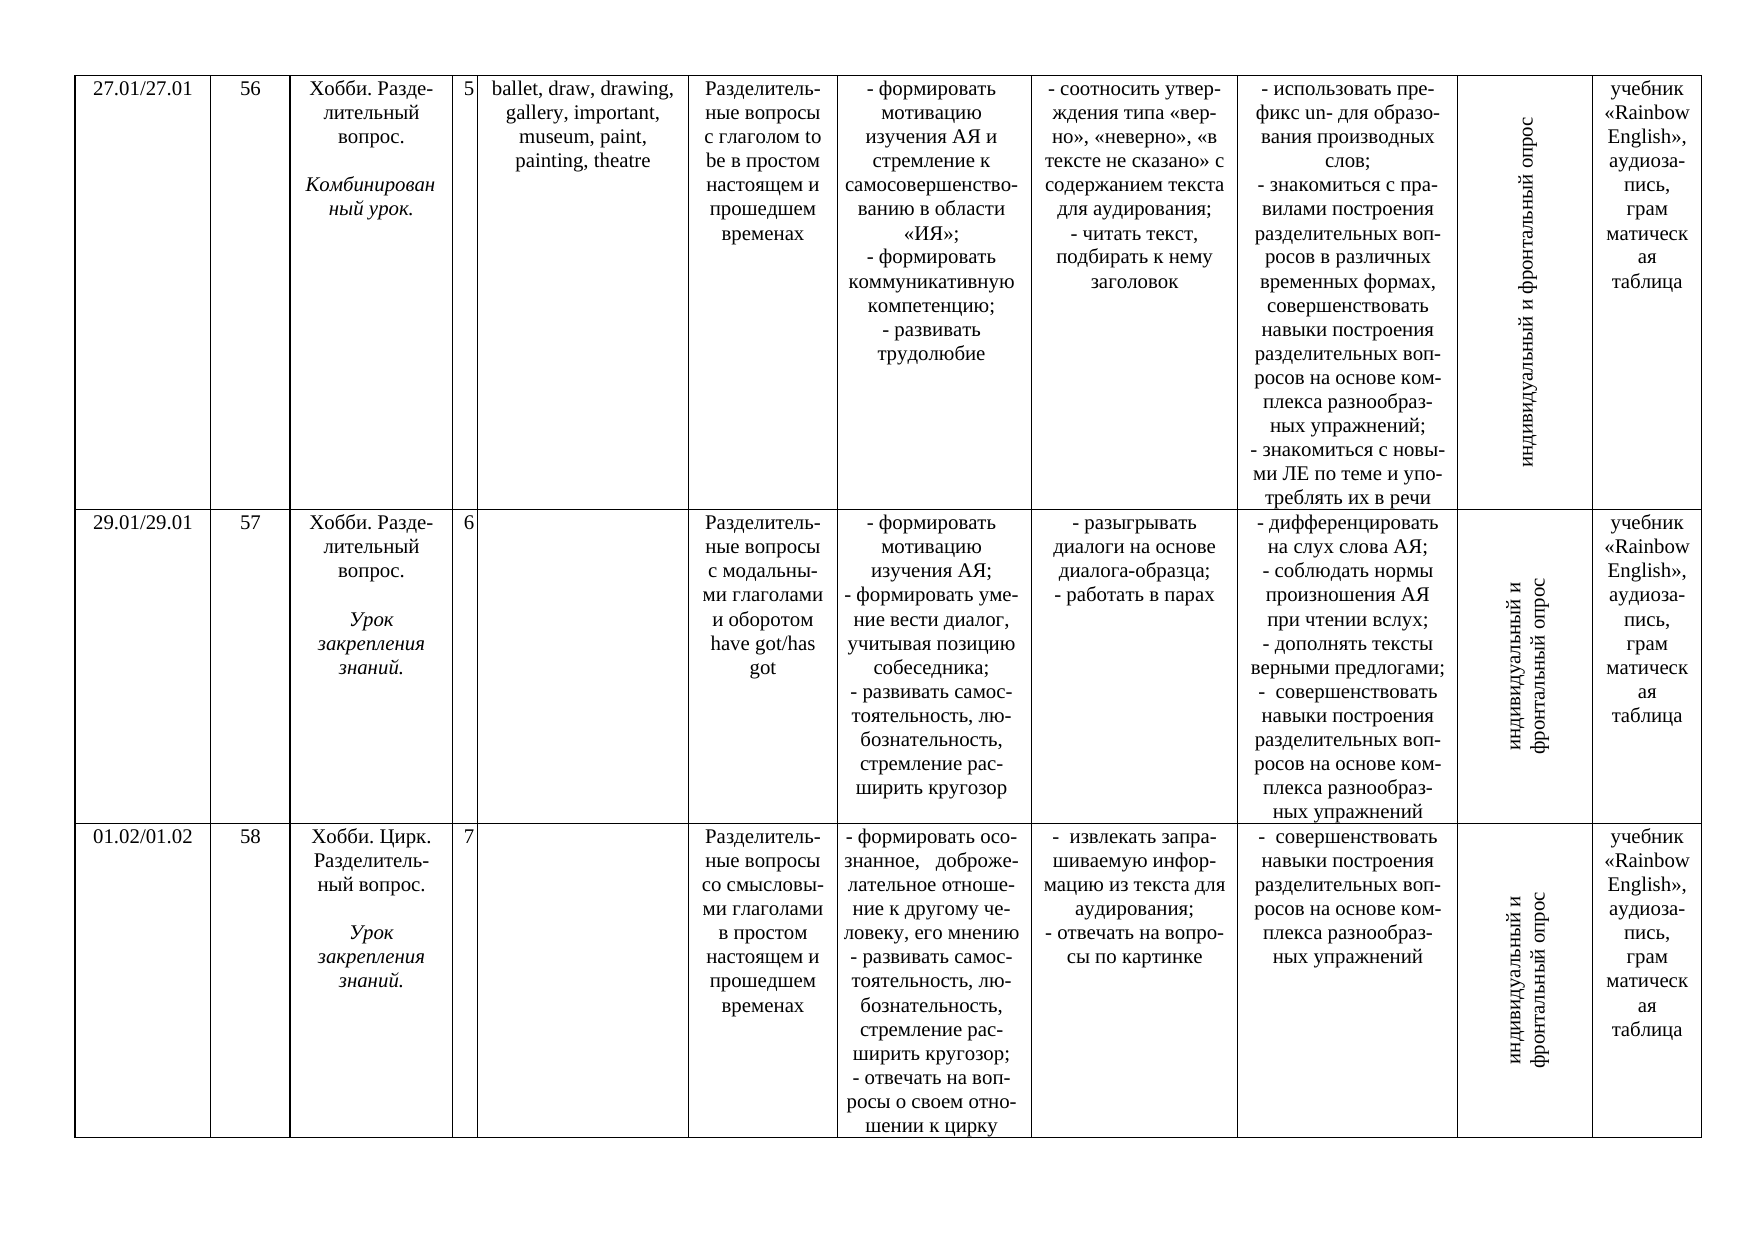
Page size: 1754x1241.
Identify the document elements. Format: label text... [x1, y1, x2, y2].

table_cell индивидуальный и фронтальный опрос [1458, 510, 1592, 823]
table_cell 5 [453, 76, 477, 509]
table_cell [1593, 76, 1701, 509]
table_cell - дифференцировать на слух слова АЯ; - соблюдать нормы произношения АЯ при чтении вслух; - дополнять тексты верными предлогами; - совершенствовать навыки построения разделительных воп-росов на основе ком-плекса разнообраз- ных упражнений [1238, 510, 1457, 823]
table_cell 58 [211, 824, 289, 1137]
table_cell учебник «Rainbow English», аудиоза-пись, грам матическая таблица [1593, 824, 1701, 1137]
table_cell ballet, draw, drawing, gallery, important, museum, paint, painting, theatre [478, 76, 688, 509]
table_cell [478, 824, 688, 1137]
table_cell Разделитель-ные вопросы с модальны-ми глаголами и оборотом have got/has got [689, 510, 837, 823]
table_cell Разделитель-ные вопросы со смысловы-ми глаголами в простом настоящем и прошедшем временах [689, 824, 837, 1137]
table_cell - использовать пре-фикс un- для образо-вания производных слов; - знакомиться с пра-вилами построения разделительных воп-росов в различных временных формах, совершенствовать навыки построения разделительных воп-росов на основе ком-плекса разнообраз-ных упражнений; - знакомиться с новы-ми ЛЕ по теме и упо-треблять их в речи [1238, 76, 1457, 509]
table_cell 7 [453, 824, 477, 1137]
table_cell 6 [453, 510, 477, 823]
table_cell [478, 510, 688, 823]
table_cell Хобби. Разде-лительный вопрос. Комбинированный урок. [291, 76, 452, 509]
table_cell - соотносить утвер-ждения типа «вер-но», «неверно», «в тексте не сказано» с содержанием текста для аудирования; - читать текст, подбирать к нему заголовок [1032, 76, 1237, 509]
table_cell Разделитель-ные вопросы с глаголом to be в простом настоящем и прошедшем временах [689, 76, 837, 509]
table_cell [1458, 76, 1592, 509]
table_cell 56 [211, 76, 289, 509]
table_cell 01.02/01.02 [76, 824, 210, 1137]
table_cell - формировать мотивацию изучения АЯ; - формировать уме-ние вести диалог, учитывая позицию собеседника; - развивать самос-тоятельность, лю-бознательность, стремление рас-ширить кругозор [838, 510, 1031, 823]
table_cell Хобби. Цирк. Разделитель-ный вопрос. Урок закрепления знаний. [291, 824, 452, 1137]
table_cell - формировать осо-знанное, доброже-лательное отноше-ние к другому че-ловеку, его мнению - развивать самос-тоятельность, лю-бознательность, стремление рас-ширить кругозор; - отвечать на воп-росы о своем отно-шении к цирку [838, 824, 1031, 1137]
table_cell - формировать мотивацию изучения АЯ и стремление к самосовершенство-ванию в области «ИЯ»; - формировать коммуникативную компетенцию; - развивать трудолюбие [838, 76, 1031, 509]
table_cell Хобби. Разде-лительный вопрос. Урок закрепления знаний. [291, 510, 452, 823]
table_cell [1458, 824, 1592, 1137]
table_cell 57 [211, 510, 289, 823]
table_cell 29.01/29.01 [76, 510, 210, 823]
table_cell 27.01/27.01 [76, 76, 210, 509]
table_cell - совершенствовать навыки построения разделительных воп-росов на основе ком-плекса разнообраз- ных упражнений [1238, 824, 1457, 1137]
table_cell - разыгрывать диалоги на основе диалога-образца; - работать в парах [1032, 510, 1237, 823]
table_cell учебник «Rainbow English», аудиоза-пись, грам матическая таблица [1593, 510, 1701, 823]
table_cell - извлекать запра-шиваемую инфор-мацию из текста для аудирования; - отвечать на вопро-сы по картинке [1032, 824, 1237, 1137]
